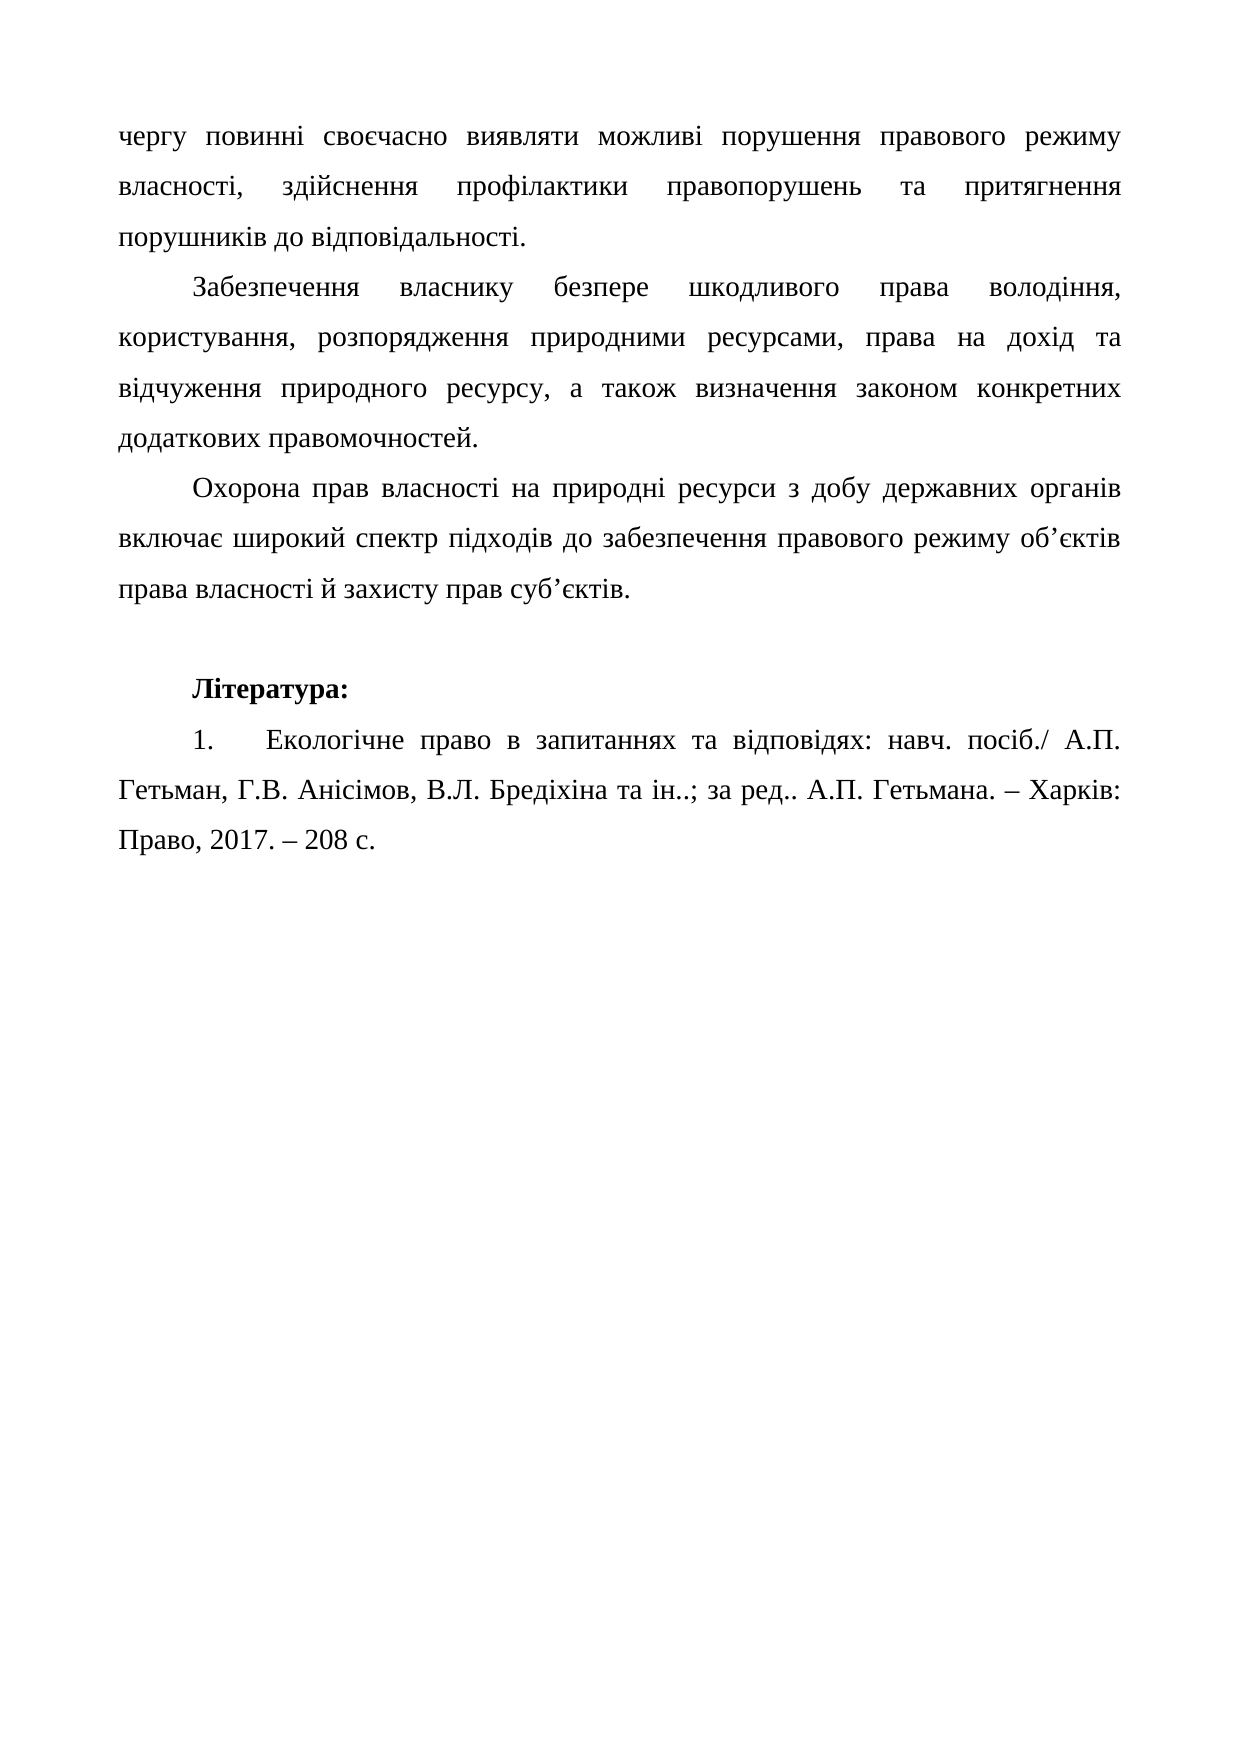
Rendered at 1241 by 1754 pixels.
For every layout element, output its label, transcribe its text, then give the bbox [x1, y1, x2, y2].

list Екологічне право в запитаннях та відповідях: навч. посіб./ А.П. Гетьман, Г.В. Анісімов, В.Л. Бредіхіна та ін..; за ред.. А.П. Гетьмана. – Харків: Право, 2017. – 208 с. [118, 722, 1122, 856]
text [118, 118, 1122, 252]
text Література: [118, 672, 1122, 705]
text Охорона прав власності на природні ресурси з добу державних органів включає широкий спектр підходів до забезпечення правового режиму об’єктів права власності й захисту прав суб’єктів. [118, 470, 1122, 604]
text Забезпечення власнику безпере шкодливого права володіння, користування, розпорядження природними ресурсами, права на дохід та відчуження природного ресурсу, а також визначення законом конкретних додаткових правомочностей. [118, 269, 1122, 453]
